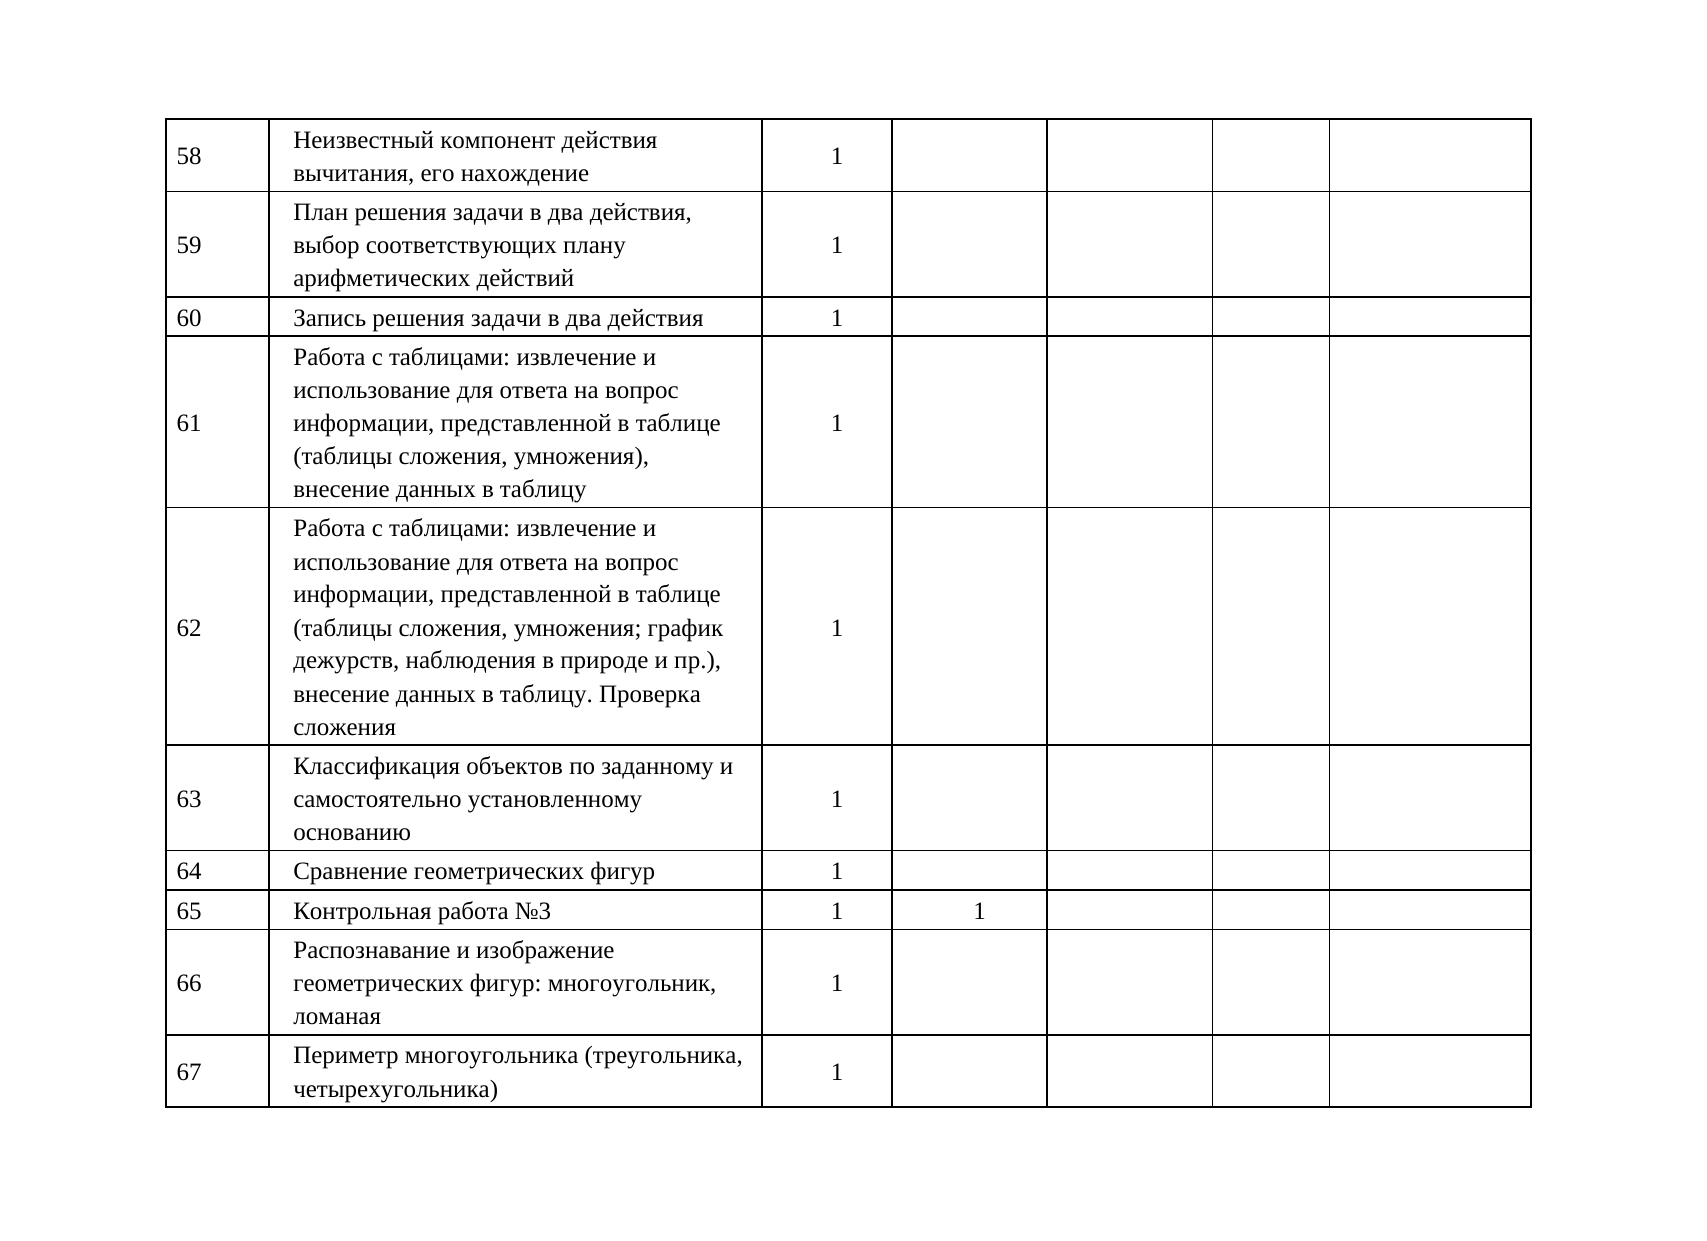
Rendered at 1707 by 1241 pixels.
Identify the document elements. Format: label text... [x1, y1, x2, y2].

table_cell [893, 851, 1046, 889]
table_cell Сравнение геометрических фигур [270, 851, 761, 889]
table_cell 1 [763, 337, 891, 507]
table_cell [1213, 120, 1329, 191]
table_cell [1213, 192, 1329, 296]
table_cell [893, 120, 1046, 191]
table_cell [1330, 337, 1530, 507]
table_cell [1048, 508, 1212, 744]
table_cell Запись решения задачи в два действия [270, 298, 761, 335]
table_cell [1213, 1036, 1329, 1106]
table_cell [893, 192, 1046, 296]
table_cell [1213, 746, 1329, 850]
table_cell 1 [893, 891, 1046, 928]
table_cell [1048, 891, 1212, 928]
table_cell [893, 1036, 1046, 1106]
table_cell [1213, 337, 1329, 507]
table_cell 60 [167, 298, 268, 335]
table_cell [1213, 930, 1329, 1034]
table_cell Неизвестный компонент действия вычитания, его нахождение [270, 120, 761, 191]
table_cell 63 [167, 746, 268, 850]
table_cell 1 [763, 930, 891, 1034]
table_cell Распознавание и изображение геометрических фигур: многоугольник, ломаная [270, 930, 761, 1034]
table_cell 1 [763, 1036, 891, 1106]
table_cell 1 [763, 192, 891, 296]
table_cell 1 [763, 298, 891, 335]
table_cell 1 [763, 508, 891, 744]
table_cell 65 [167, 891, 268, 928]
table_cell [1330, 891, 1530, 928]
table_cell [1330, 120, 1530, 191]
table_cell [893, 298, 1046, 335]
table_cell 62 [167, 508, 268, 744]
table_cell Классификация объектов по заданному и самостоятельно установленному основанию [270, 746, 761, 850]
table_cell Контрольная работа №3 [270, 891, 761, 928]
table_cell [893, 746, 1046, 850]
table_cell [1048, 192, 1212, 296]
table_cell 66 [167, 930, 268, 1034]
table_cell [1048, 930, 1212, 1034]
table_cell [1048, 120, 1212, 191]
table_cell [1330, 746, 1530, 850]
table_cell [1048, 337, 1212, 507]
table_cell [1330, 508, 1530, 744]
table_cell [893, 337, 1046, 507]
table_cell [893, 508, 1046, 744]
table_cell [1330, 298, 1530, 335]
table_cell [1213, 851, 1329, 889]
table_cell Периметр многоугольника (треугольника, четырехугольника) [270, 1036, 761, 1106]
table_cell [1213, 508, 1329, 744]
table_cell 1 [763, 120, 891, 191]
table_cell [1048, 298, 1212, 335]
table_cell 59 [167, 192, 268, 296]
table_cell [1048, 746, 1212, 850]
table_cell 61 [167, 337, 268, 507]
table_cell [1330, 1036, 1530, 1106]
table_cell [1330, 930, 1530, 1034]
table_cell [1330, 192, 1530, 296]
table_cell План решения задачи в два действия, выбор соответствующих плану арифметических действий [270, 192, 761, 296]
table_cell [1213, 298, 1329, 335]
table_cell [1330, 851, 1530, 889]
table_cell [1048, 1036, 1212, 1106]
table_cell [893, 930, 1046, 1034]
table_cell 67 [167, 1036, 268, 1106]
table_cell [1213, 891, 1329, 928]
table_cell Работа с таблицами: извлечение и использование для ответа на вопрос информации, представленной в таблице (таблицы сложения, умножения), внесение данных в таблицу [270, 337, 761, 507]
table_cell 58 [167, 120, 268, 191]
table_cell [1048, 851, 1212, 889]
table_cell 1 [763, 746, 891, 850]
table_cell 1 [763, 851, 891, 889]
table_cell 1 [763, 891, 891, 928]
table_cell Работа с таблицами: извлечение и использование для ответа на вопрос информации, представленной в таблице (таблицы сложения, умножения; график дежурств, наблюдения в природе и пр.), внесение данных в таблицу. Проверка сложения [270, 508, 761, 744]
table_cell 64 [167, 851, 268, 889]
